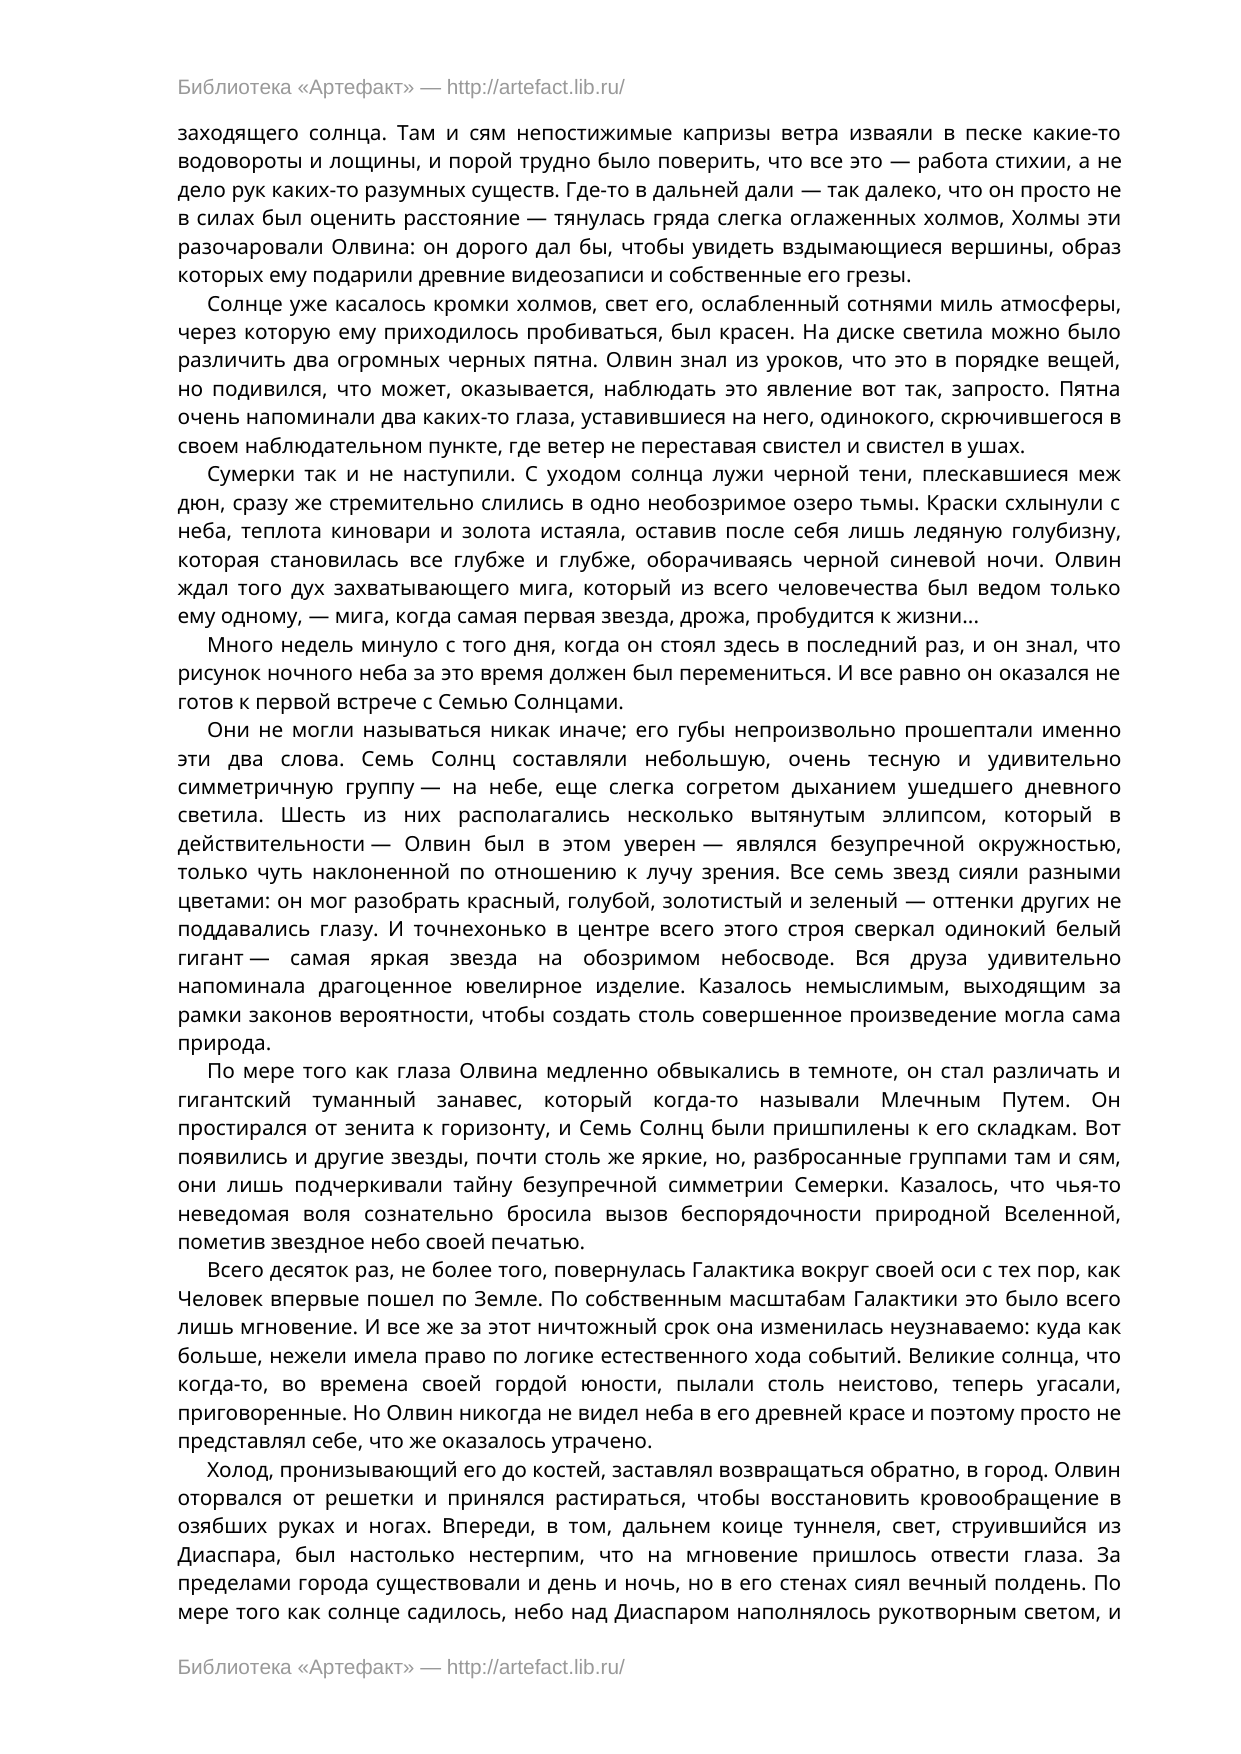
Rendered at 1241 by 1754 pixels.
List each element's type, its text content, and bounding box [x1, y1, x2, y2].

text Всего десяток раз, не более того, повернулась Галактика вокруг своей оси с тех пор, как Человек впервые пошел по Земле. По собственным масштабам Галактики это было всего лишь мгновение. И все же за этот ничтожный срок она изменилась неузнаваемо: куда как больше, нежели имела право по логике естественного хода событий. Великие солнца, что когда-то, во времена своей гордой юности, пылали столь неистово, теперь угасали, приговоренные. Но Олвин никогда не видел неба в его древней красе и поэтому просто не представлял себе, что же оказалось утрачено. [177, 1256, 1122, 1455]
text Много недель минуло с того дня, когда он стоял здесь в последний раз, и он знал, что рисунок ночного неба за это время должен был перемениться. И все равно он оказался не готов к первой встрече с Семью Солнцами. [177, 630, 1122, 715]
text Сумерки так и не наступили. С уходом солнца лужи черной тени, плескавшиеся меж дюн, сразу же стремительно слились в одно необозримое озеро тьмы. Краски схлынули с неба, теплота киновари и золота истаяла, оставив после себя лишь ледяную голубизну, которая становилась все глубже и глубже, оборачиваясь черной синевой ночи. Олвин ждал того дух захватывающего мига, который из всего человечества был ведом только ему одному, — мига, когда самая первая звезда, дрожа, пробудится к жизни... [177, 459, 1122, 630]
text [177, 1455, 1122, 1625]
text По мере того как глаза Олвина медленно обвыкались в темноте, он стал различать и гигантский туманный занавес, который когда-то называли Млечным Путем. Он простирался от зенита к горизонту, и Семь Солнц были пришпилены к его складкам. Вот появились и другие звезды, почти столь же яркие, но, разбросанные группами там и сям, они лишь подчеркивали тайну безупречной симметрии Семерки. Казалось, что чья-то неведомая воля сознательно бросила вызов беспорядочности природной Вселенной, пометив звездное небо своей печатью. [177, 1057, 1122, 1256]
text Солнце уже касалось кромки холмов, свет его, ослабленный сотнями миль атмосферы, через которую ему приходилось пробиваться, был красен. На диске светила можно было различить два огромных черных пятна. Олвин знал из уроков, что это в порядке вещей, но подивился, что может, оказывается, наблюдать это явление вот так, запросто. Пятна очень напоминали два каких-то глаза, уставившиеся на него, одинокого, скрючившегося в своем наблюдательном пункте, где ветер не переставая свистел и свистел в ушах. [177, 289, 1122, 459]
text Они не могли называться никак иначе; его губы непроизвольно прошептали именно эти два слова. Семь Солнц составляли небольшую, очень тесную и удивительно симметричную группу — на небе, еще слегка согретом дыханием ушедшего дневного светила. Шесть из них располагались несколько вытянутым эллипсом, который в действительности — Олвин был в этом уверен — являлся безупречной окружностью, только чуть наклоненной по отношению к лучу зрения. Все семь звезд сияли разными цветами: он мог разобрать красный, голубой, золотистый и зеленый — оттенки других не поддавались глазу. И точнехонько в центре всего этого строя сверкал одинокий белый гигант — самая яркая звезда на обозримом небосводе. Вся друза удивительно напоминала драгоценное ювелирное изделие. Казалось немыслимым, выходящим за рамки законов вероятности, чтобы создать столь совершенное произведение могла сама природа. [177, 715, 1122, 1057]
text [177, 118, 1122, 289]
